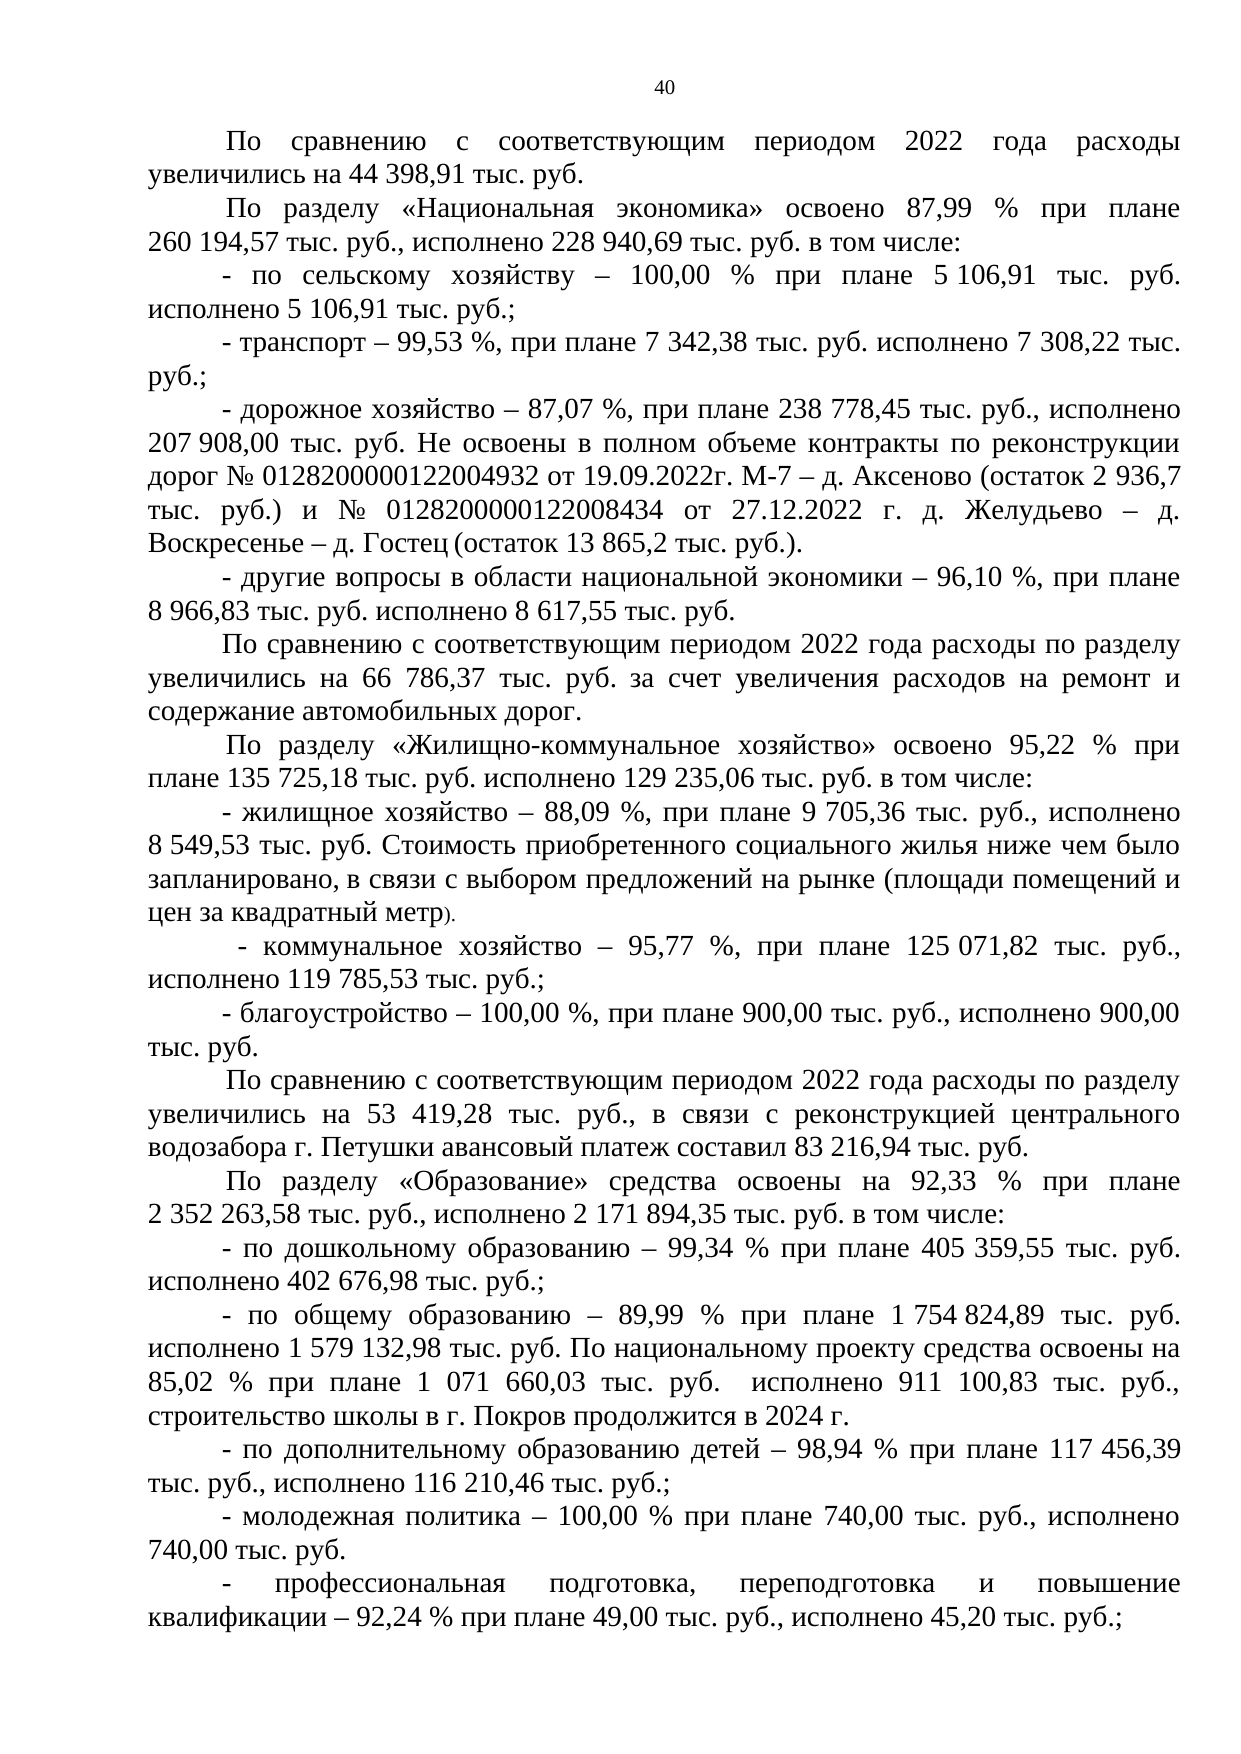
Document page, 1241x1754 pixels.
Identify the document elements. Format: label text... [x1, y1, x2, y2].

text - молодежная политика – 100,00 % при плане 740,00 тыс. руб., исполнено 740,00 тыс. руб. [148, 1498, 1181, 1565]
text По разделу «Национальная экономика» освоено 87,99 % при плане 260 194,57 тыс. руб., исполнено 228 940,69 тыс. руб. в том числе: [148, 190, 1181, 257]
text - по сельскому хозяйству – 100,00 % при плане 5 106,91 тыс. руб. исполнено 5 106,91 тыс. руб.; [148, 257, 1181, 324]
text - по дополнительному образованию детей – 98,94 % при плане 117 456,39 тыс. руб., исполнено 116 210,46 тыс. руб.; [148, 1431, 1181, 1498]
text - по общему образованию – 89,99 % при плане 1 754 824,89 тыс. руб. исполнено 1 579 132,98 тыс. руб. По национальному проекту средства освоены на 85,02 % при плане 1 071 660,03 тыс. руб. исполнено 911 100,83 тыс. руб., строительство школы в г. Покров продолжится в 2024 г. [148, 1297, 1181, 1431]
text - транспорт – 99,53 %, при плане 7 342,38 тыс. руб. исполнено 7 308,22 тыс. руб.; [148, 324, 1181, 391]
text - жилищное хозяйство – 88,09 %, при плане 9 705,36 тыс. руб., исполнено 8 549,53 тыс. руб. Стоимость приобретенного социального жилья ниже чем было запланировано, в связи с выбором предложений на рынке (площади помещений и цен за квадратный метр). [148, 794, 1181, 928]
text - коммунальное хозяйство – 95,77 %, при плане 125 071,82 тыс. руб., исполнено 119 785,53 тыс. руб.; [148, 928, 1181, 995]
text По сравнению с соответствующим периодом 2022 года расходы по разделу увеличились на 53 419,28 тыс. руб., в связи с реконструкцией центрального водозабора г. Петушки авансовый платеж составил 83 216,94 тыс. руб. [148, 1062, 1181, 1163]
text - дорожное хозяйство – 87,07 %, при плане 238 778,45 тыс. руб., исполнено 207 908,00 тыс. руб. Не освоены в полном объеме контракты по реконструкции дорог № 0128200000122004932 от 19.09.2022г. М-7 – д. Аксеново (остаток 2 936,7 тыс. руб.) и № 0128200000122008434 от 27.12.2022 г. д. Желудьево – д. Воскресенье – д. Гостец (остаток 13 865,2 тыс. руб.). [148, 391, 1181, 559]
text По сравнению с соответствующим периодом 2022 года расходы по разделу увеличились на 66 786,37 тыс. руб. за счет увеличения расходов на ремонт и содержание автомобильных дорог. [148, 626, 1181, 727]
text - благоустройство – 100,00 %, при плане 900,00 тыс. руб., исполнено 900,00 тыс. руб. [148, 995, 1181, 1062]
text По сравнению с соответствующим периодом 2022 года расходы увеличились на 44 398,91 тыс. руб. [148, 123, 1181, 190]
text - другие вопросы в области национальной экономики – 96,10 %, при плане 8 966,83 тыс. руб. исполнено 8 617,55 тыс. руб. [148, 559, 1181, 626]
text По разделу «Образование» средства освоены на 92,33 % при плане 2 352 263,58 тыс. руб., исполнено 2 171 894,35 тыс. руб. в том числе: [148, 1163, 1181, 1230]
text - по дошкольному образованию – 99,34 % при плане 405 359,55 тыс. руб. исполнено 402 676,98 тыс. руб.; [148, 1230, 1181, 1297]
text По разделу «Жилищно-коммунальное хозяйство» освоено 95,22 % при плане 135 725,18 тыс. руб. исполнено 129 235,06 тыс. руб. в том числе: [148, 727, 1181, 794]
text - профессиональная подготовка, переподготовка и повышение квалификации – 92,24 % при плане 49,00 тыс. руб., исполнено 45,20 тыс. руб.; [148, 1565, 1181, 1632]
